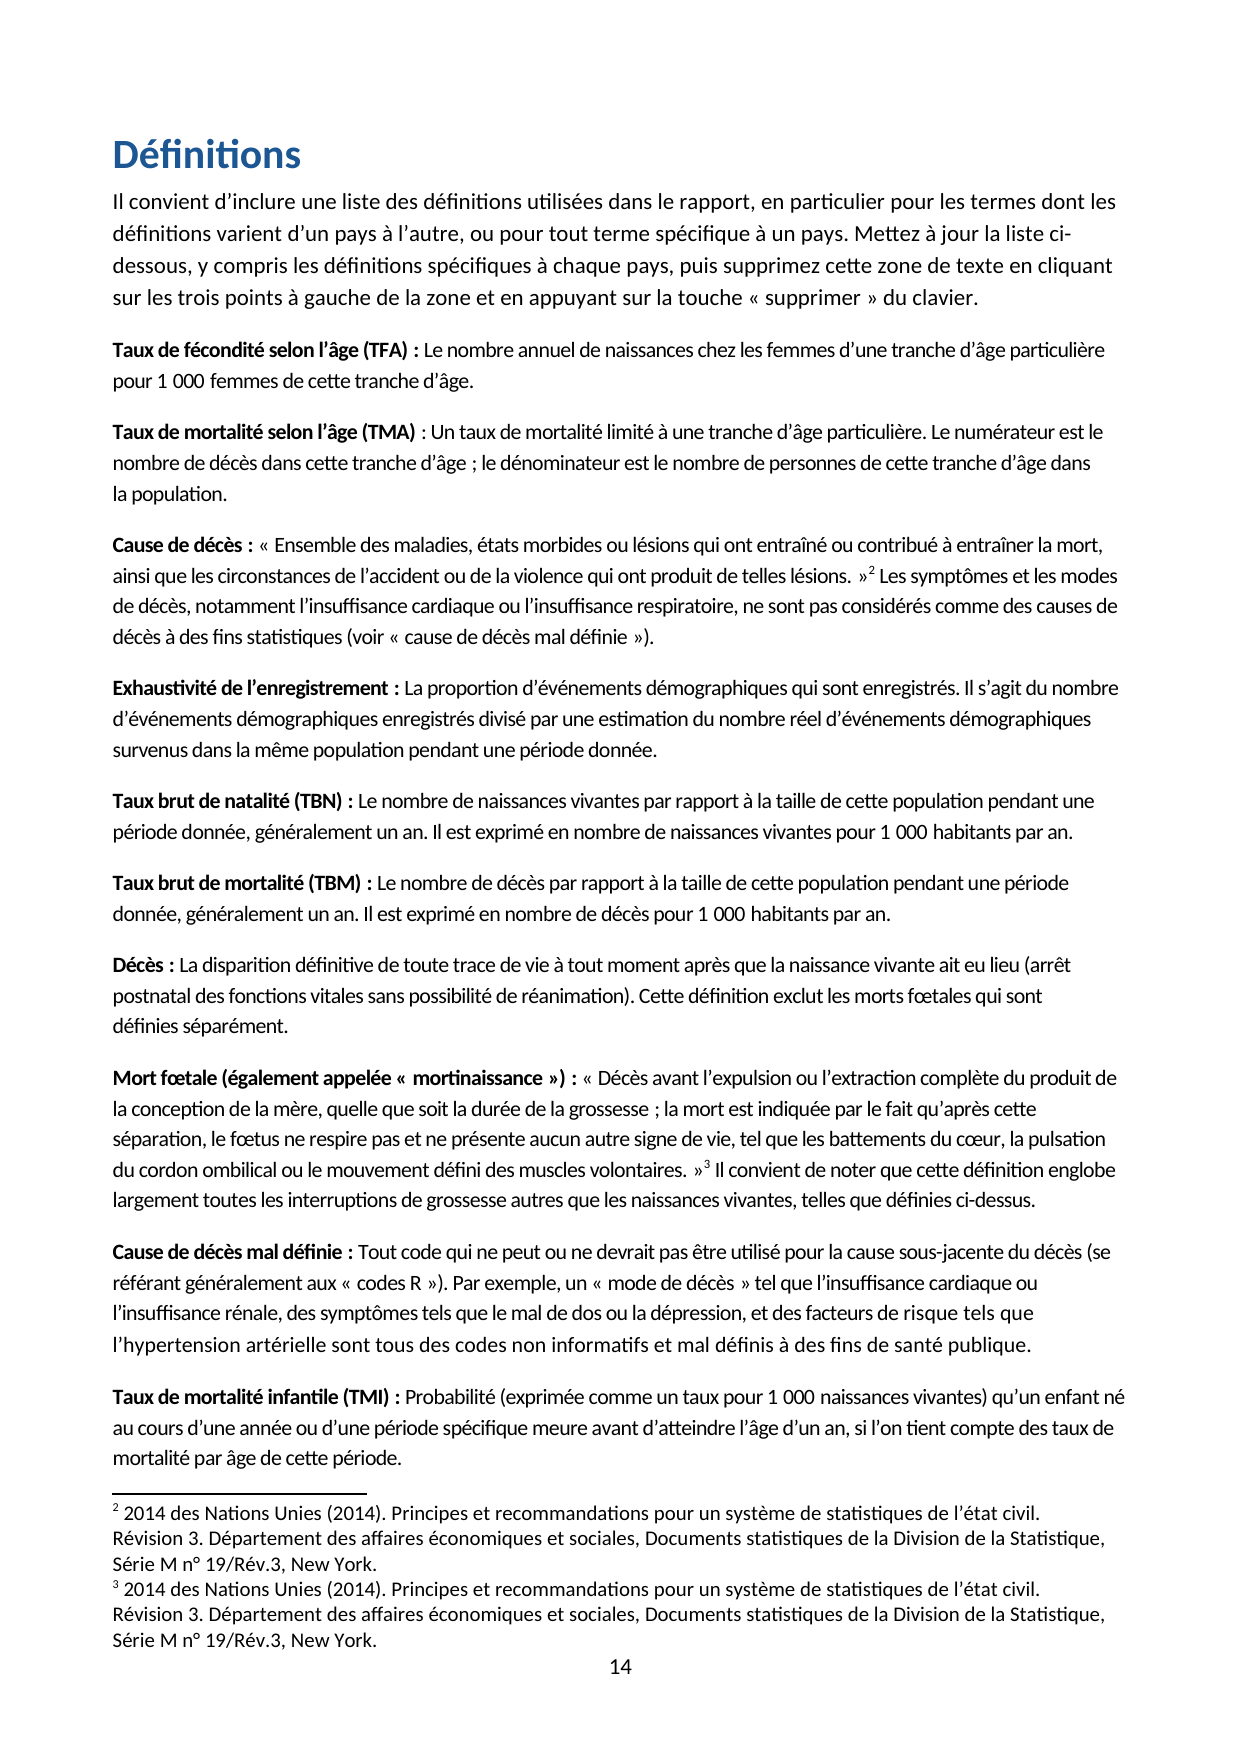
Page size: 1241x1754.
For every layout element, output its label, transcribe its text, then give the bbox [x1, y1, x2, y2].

subtitle Définitions [112, 128, 1128, 179]
text Taux brut de natalité (TBN) : Le nombre de naissances vivantes par rapport à la taille de cette population pendant une période donnée, généralement un an. Il est exprimé en nombre de naissances vivantes pour 1 000 habitants par an. [112, 787, 1128, 844]
text Taux de mortalité infantile (TMI) : Probabilité (exprimée comme un taux pour 1 000 naissances vivantes) qu’un enfant né au cours d’une année ou d’une période spécifique meure avant d’atteindre l’âge d’un an, si l’on tient compte des taux de mortalité par âge de cette période. [112, 1383, 1128, 1471]
text Taux brut de mortalité (TBM) : Le nombre de décès par rapport à la taille de cette population pendant une période donnée, généralement un an. Il est exprimé en nombre de décès pour 1 000 habitants par an. [112, 869, 1128, 927]
text Taux de mortalité selon l’âge (TMA) : Un taux de mortalité limité à une tranche d’âge particulière. Le numérateur est le nombre de décès dans cette tranche d’âge ; le dénominateur est le nombre de personnes de cette tranche d’âge dans la population. [112, 418, 1128, 506]
text Mort fœtale (également appelée « mortinaissance ») : « Décès avant l’expulsion ou l’extraction complète du produit de la conception de la mère, quelle que soit la durée de la grossesse ; la mort est indiquée par le fait qu’après cette séparation, le fœtus ne respire pas et ne présente aucun autre signe de vie, tel que les battements du cœur, la pulsation du cordon ombilical ou le mouvement défini des muscles volontaires. » Il convient de noter que cette définition englobe largement toutes les interruptions de grossesse autres que les naissances vivantes, telles que définies ci-dessus. [112, 1064, 1128, 1213]
text Taux de fécondité selon l’âge (TFA) : Le nombre annuel de naissances chez les femmes d’une tranche d’âge particulière pour 1 000 femmes de cette tranche d’âge. [112, 336, 1128, 394]
text Exhaustivité de l’enregistrement : La proportion d’événements démographiques qui sont enregistrés. Il s’agit du nombre d’événements démographiques enregistrés divisé par une estimation du nombre réel d’événements démographiques survenus dans la même population pendant une période donnée. [112, 674, 1128, 762]
text Cause de décès mal définie : Tout code qui ne peut ou ne devrait pas être utilisé pour la cause sous-jacente du décès (se référant généralement aux « codes R »). Par exemple, un « mode de décès » tel que l’insuffisance cardiaque ou l’insuffisance rénale, des symptômes tels que le mal de dos ou la dépression, et des facteurs de risque tels que l’hypertension artérielle sont tous des codes non informatifs et mal définis à des fins de santé publique. [112, 1238, 1128, 1358]
text Décès : La disparition définitive de toute trace de vie à tout moment après que la naissance vivante ait eu lieu (arrêt postnatal des fonctions vitales sans possibilité de réanimation). Cette définition exclut les morts fœtales qui sont définies séparément. [112, 951, 1128, 1039]
text Cause de décès : « Ensemble des maladies, états morbides ou lésions qui ont entraîné ou contribué à entraîner la mort, ainsi que les circonstances de l’accident ou de la violence qui ont produit de telles lésions. » Les symptômes et les modes de décès, notamment l’insuffisance cardiaque ou l’insuffisance respiratoire, ne sont pas considérés comme des causes de décès à des fins statistiques (voir « cause de décès mal définie »). [112, 531, 1128, 650]
